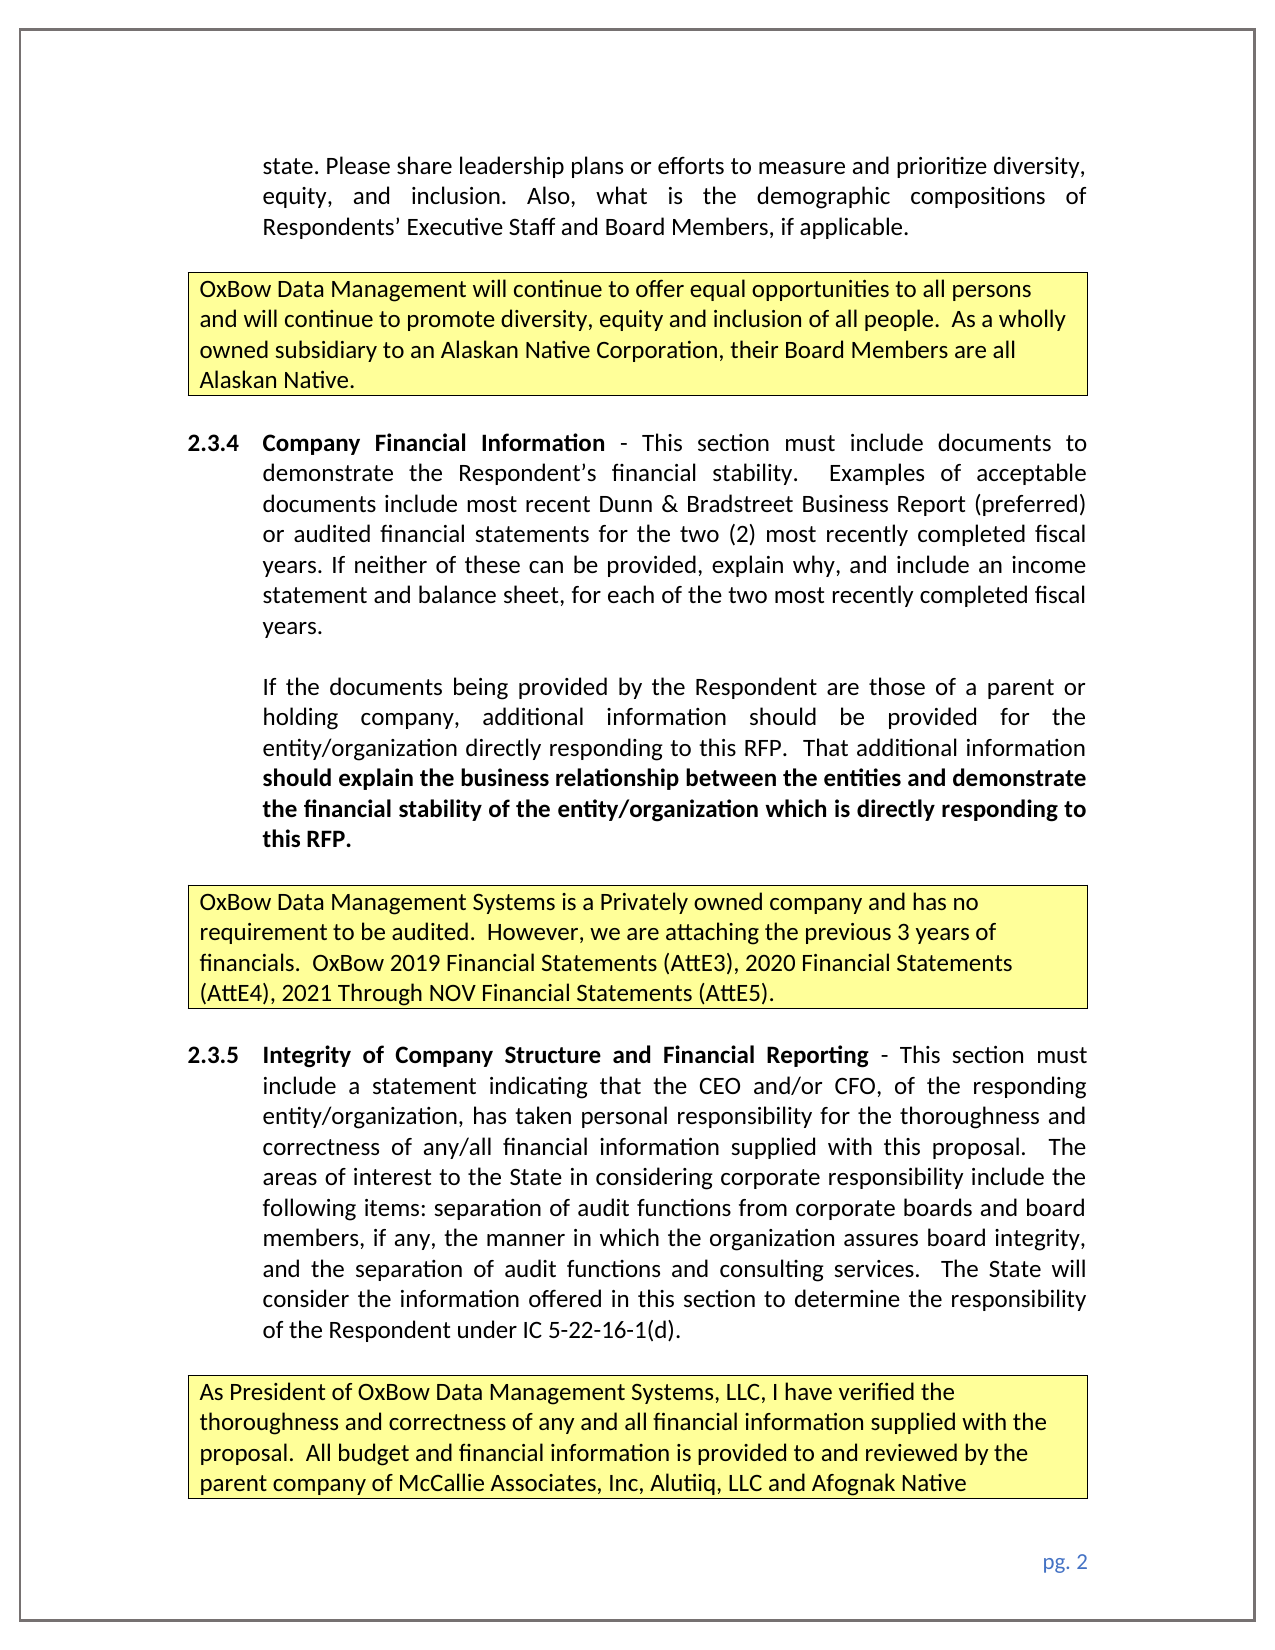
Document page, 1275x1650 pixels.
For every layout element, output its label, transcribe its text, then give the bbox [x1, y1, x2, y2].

list Integrity of Company Structure and Financial Reporting - This section must include a statement indicating that the CEO and/or CFO, of the responding entity/organization, has taken personal responsibility for the thoroughness and correctness of any/all financial information supplied with this proposal. The areas of interest to the State in considering corporate responsibility include the following items: separation of audit functions from corporate boards and board members, if any, the manner in which the organization assures board integrity, and the separation of audit functions and consulting services. The State will consider the information offered in this section to determine the responsibility of the Respondent under IC 5-22-16-1(d). [187, 1039, 1087, 1344]
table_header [189, 1376, 1087, 1498]
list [187, 150, 1087, 242]
text If the documents being provided by the Respondent are those of a parent or holding company, additional information should be provided for the entity/organization directly responding to this RFP. That additional information should explain the business relationship between the entities and demonstrate the financial stability of the entity/organization which is directly responding to this RFP. [262, 671, 1087, 854]
table_header OxBow Data Management will continue to offer equal opportunities to all persons and will continue to promote diversity, equity and inclusion of all people. As a wholly owned subsidiary to an Alaskan Native Corporation, their Board Members are all Alaskan Native. [189, 273, 1087, 395]
table_header OxBow Data Management Systems is a Privately owned company and has no requirement to be audited. However, we are attaching the previous 3 years of financials. OxBow 2019 Financial Statements (AttE3), 2020 Financial Statements (AttE4), 2021 Through NOV Financial Statements (AttE5). [189, 886, 1087, 1008]
list Company Financial Information - This section must include documents to demonstrate the Respondent’s financial stability. Examples of acceptable documents include most recent Dunn & Bradstreet Business Report (preferred) or audited financial statements for the two (2) most recently completed fiscal years. If neither of these can be provided, explain why, and include an income statement and balance sheet, for each of the two most recently completed fiscal years. [187, 427, 1087, 640]
